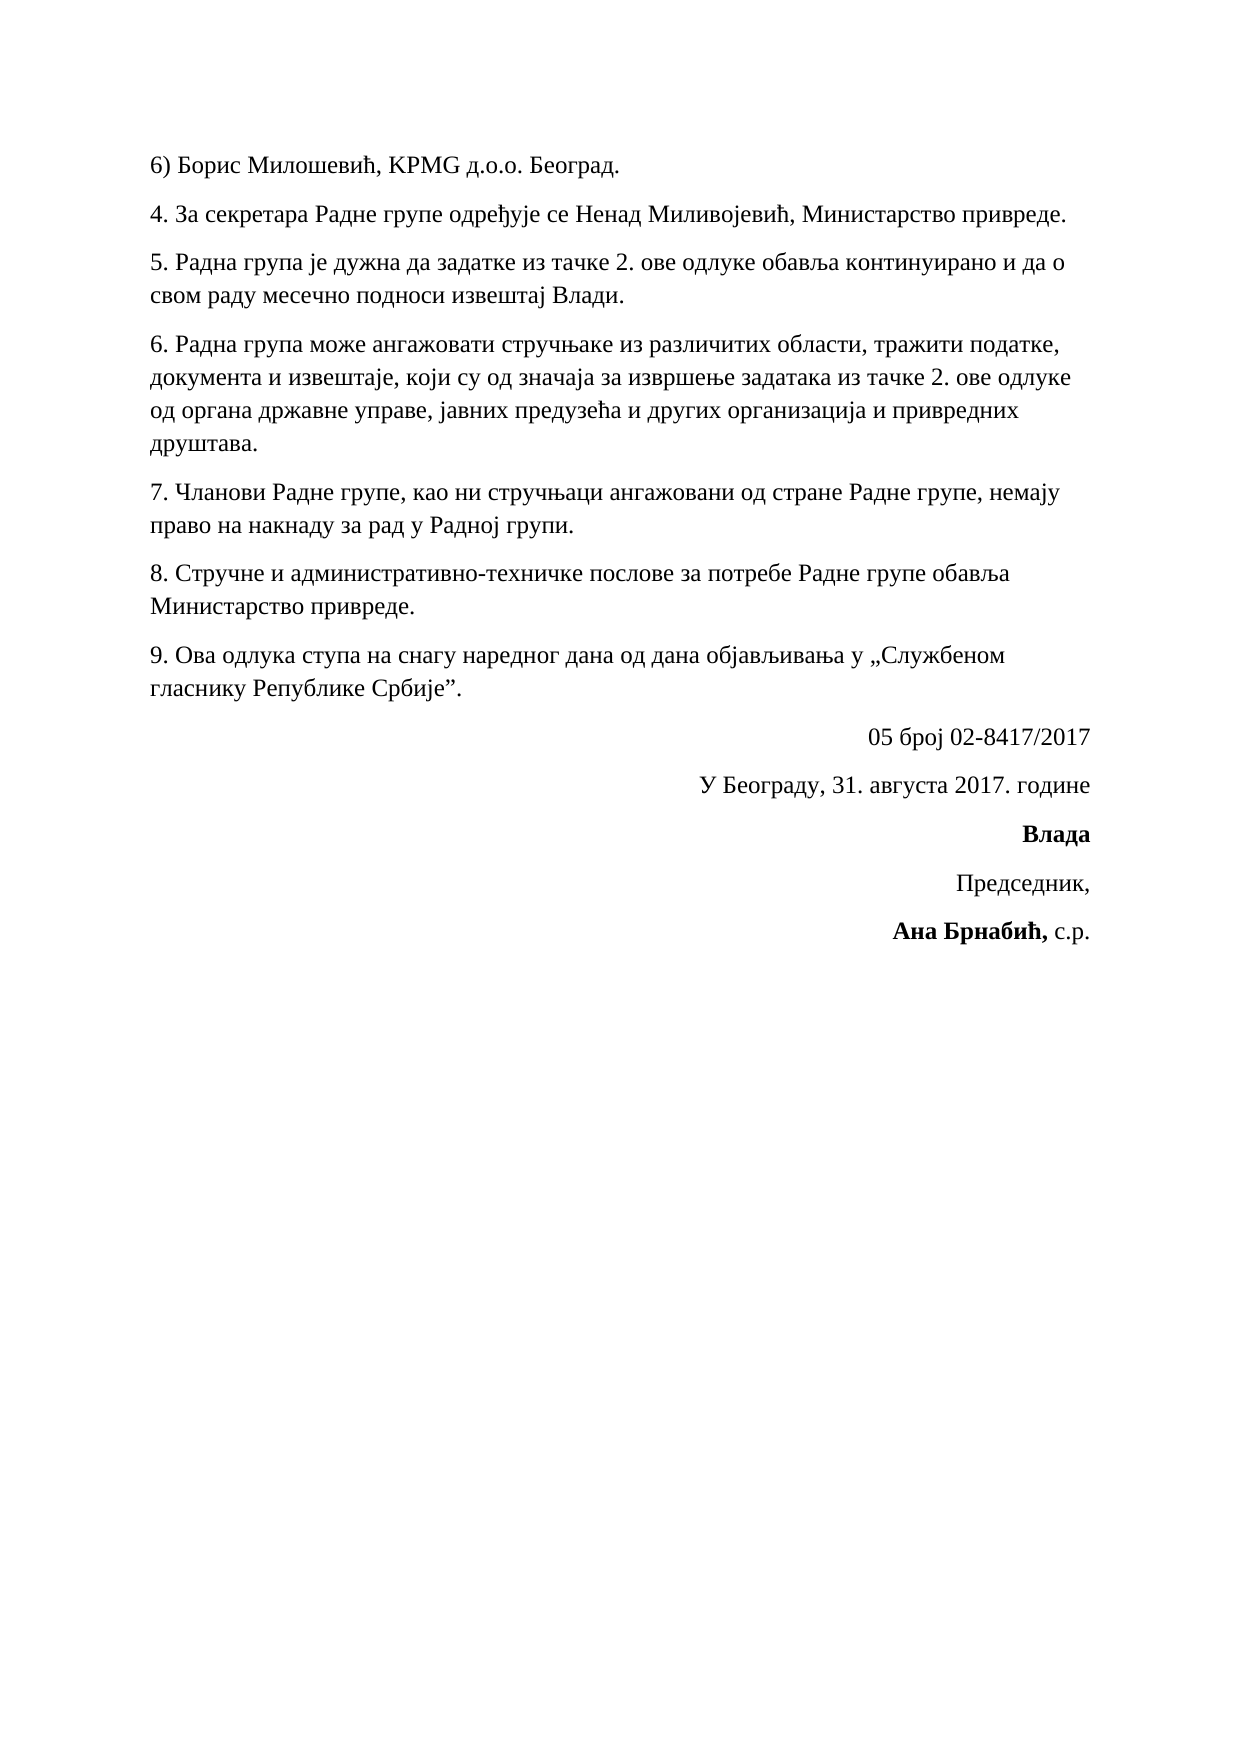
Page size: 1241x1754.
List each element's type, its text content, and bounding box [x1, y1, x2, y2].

text 8. Стручне и административно-техничке послове за потребе Радне групе обавља Министарство привреде. [150, 558, 1090, 620]
text 7. Чланови Радне групе, као ни стручњаци ангажовани од стране Радне групе, немају право на накнаду за рад у Радној групи. [150, 477, 1090, 538]
text 4. За секретара Радне групе одређује се Ненад Миливојевић, Министарство привреде. [150, 199, 1090, 227]
text 05 број 02-8417/2017 [150, 722, 1090, 750]
text 6) Борис Милошевић, KPMG д.о.о. Београд. [150, 150, 1090, 179]
text У Београду, 31. августа 2017. године [150, 770, 1090, 799]
text 5. Радна група је дужна да задатке из тачке 2. ове одлуке обавља континуирано и да о свом раду месечно подноси извештај Влади. [150, 247, 1090, 309]
text Ана Брнабић, с.р. [150, 916, 1090, 945]
text 9. Ова одлука ступа на снагу наредног дана од дана објављивања у „Службеном гласнику Републике Србије”. [150, 640, 1090, 702]
text Влада [150, 819, 1090, 848]
text Председник, [150, 868, 1090, 896]
text 6. Радна група може ангажовати стручњаке из различитих области, тражити податке, документа и извештаје, који су од значаја за извршење задатака из тачке 2. ове одлуке од органа државне управе, јавних предузећа и других организација и привредних друштава. [150, 329, 1090, 457]
